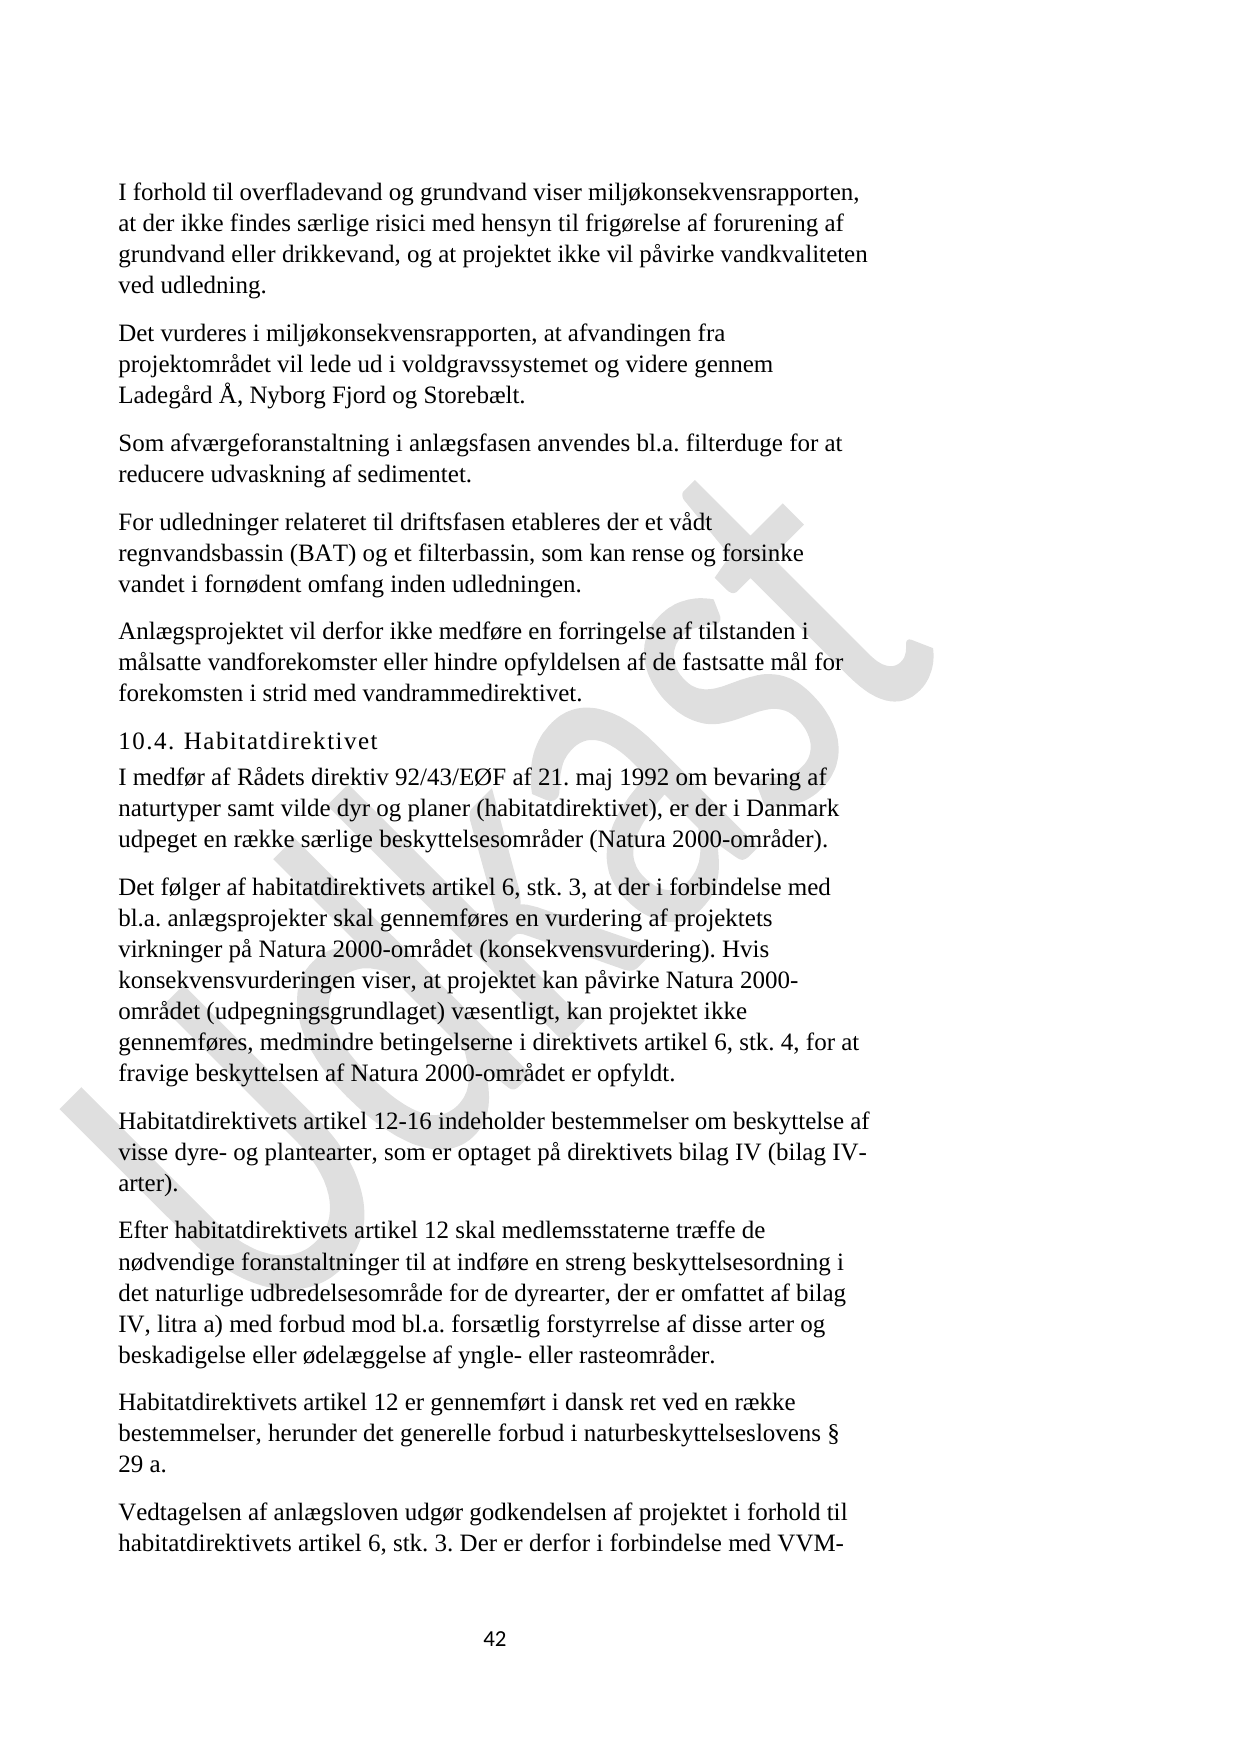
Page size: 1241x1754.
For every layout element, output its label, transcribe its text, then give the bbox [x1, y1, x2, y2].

text Det følger af habitatdirektivets artikel 6, stk. 3, at der i forbindelse med bl.a. anlægsprojekter skal gennemføres en vurdering af projektets virkninger på Natura 2000-området (konsekvensvurdering). Hvis konsekvensvurderingen viser, at projektet kan påvirke Natura 2000-området (udpegningsgrundlaget) væsentligt, kan projektet ikke gennemføres, medmindre betingelserne i direktivets artikel 6, stk. 4, for at fravige beskyttelsen af Natura 2000-området er opfyldt. [118, 872, 871, 1087]
text Anlægsprojektet vil derfor ikke medføre en forringelse af tilstanden i målsatte vandforekomster eller hindre opfyldelsen af de fastsatte mål for forekomsten i strid med vandrammedirektivet. [118, 616, 871, 707]
subtitle 10.4. Habitatdirektivet [118, 726, 871, 755]
text Efter habitatdirektivets artikel 12 skal medlemsstaterne træffe de nødvendige foranstaltninger til at indføre en streng beskyttelsesordning i det naturlige udbredelsesområde for de dyrearter, der er omfattet af bilag IV, litra a) med forbud mod bl.a. forsætlig forstyrrelse af disse arter og beskadigelse eller ødelæggelse af yngle- eller rasteområder. [118, 1216, 871, 1368]
text For udledninger relateret til driftsfasen etableres der et vådt regnvandsbassin (BAT) og et filterbassin, som kan rense og forsinke vandet i fornødent omfang inden udledningen. [118, 507, 871, 597]
text Habitatdirektivets artikel 12 er gennemført i dansk ret ved en række bestemmelser, herunder det generelle forbud i naturbeskyttelseslovens § 29 a. [118, 1387, 871, 1478]
text Som afværgeforanstaltning i anlægsfasen anvendes bl.a. filterduge for at reducere udvaskning af sedimentet. [118, 428, 871, 488]
text I forhold til overfladevand og grundvand viser miljøkonsekvensrapporten, at der ikke findes særlige risici med hensyn til frigørelse af forurening af grundvand eller drikkevand, og at projektet ikke vil påvirke vandkvaliteten ved udledning. [118, 177, 871, 299]
text I medfør af Rådets direktiv 92/43/EØF af 21. maj 1992 om bevaring af naturtyper samt vilde dyr og planer (habitatdirektivet), er der i Danmark udpeget en række særlige beskyttelsesområder (Natura 2000-områder). [118, 762, 871, 853]
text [118, 1497, 871, 1557]
text Det vurderes i miljøkonsekvensrapporten, at afvandingen fra projektområdet vil lede ud i voldgravssystemet og videre gennem Ladegård Å, Nyborg Fjord og Storebælt. [118, 318, 871, 409]
text Habitatdirektivets artikel 12-16 indeholder bestemmelser om beskyttelse af visse dyre- og plantearter, som er optaget på direktivets bilag IV (bilag IV-arter). [118, 1106, 871, 1197]
